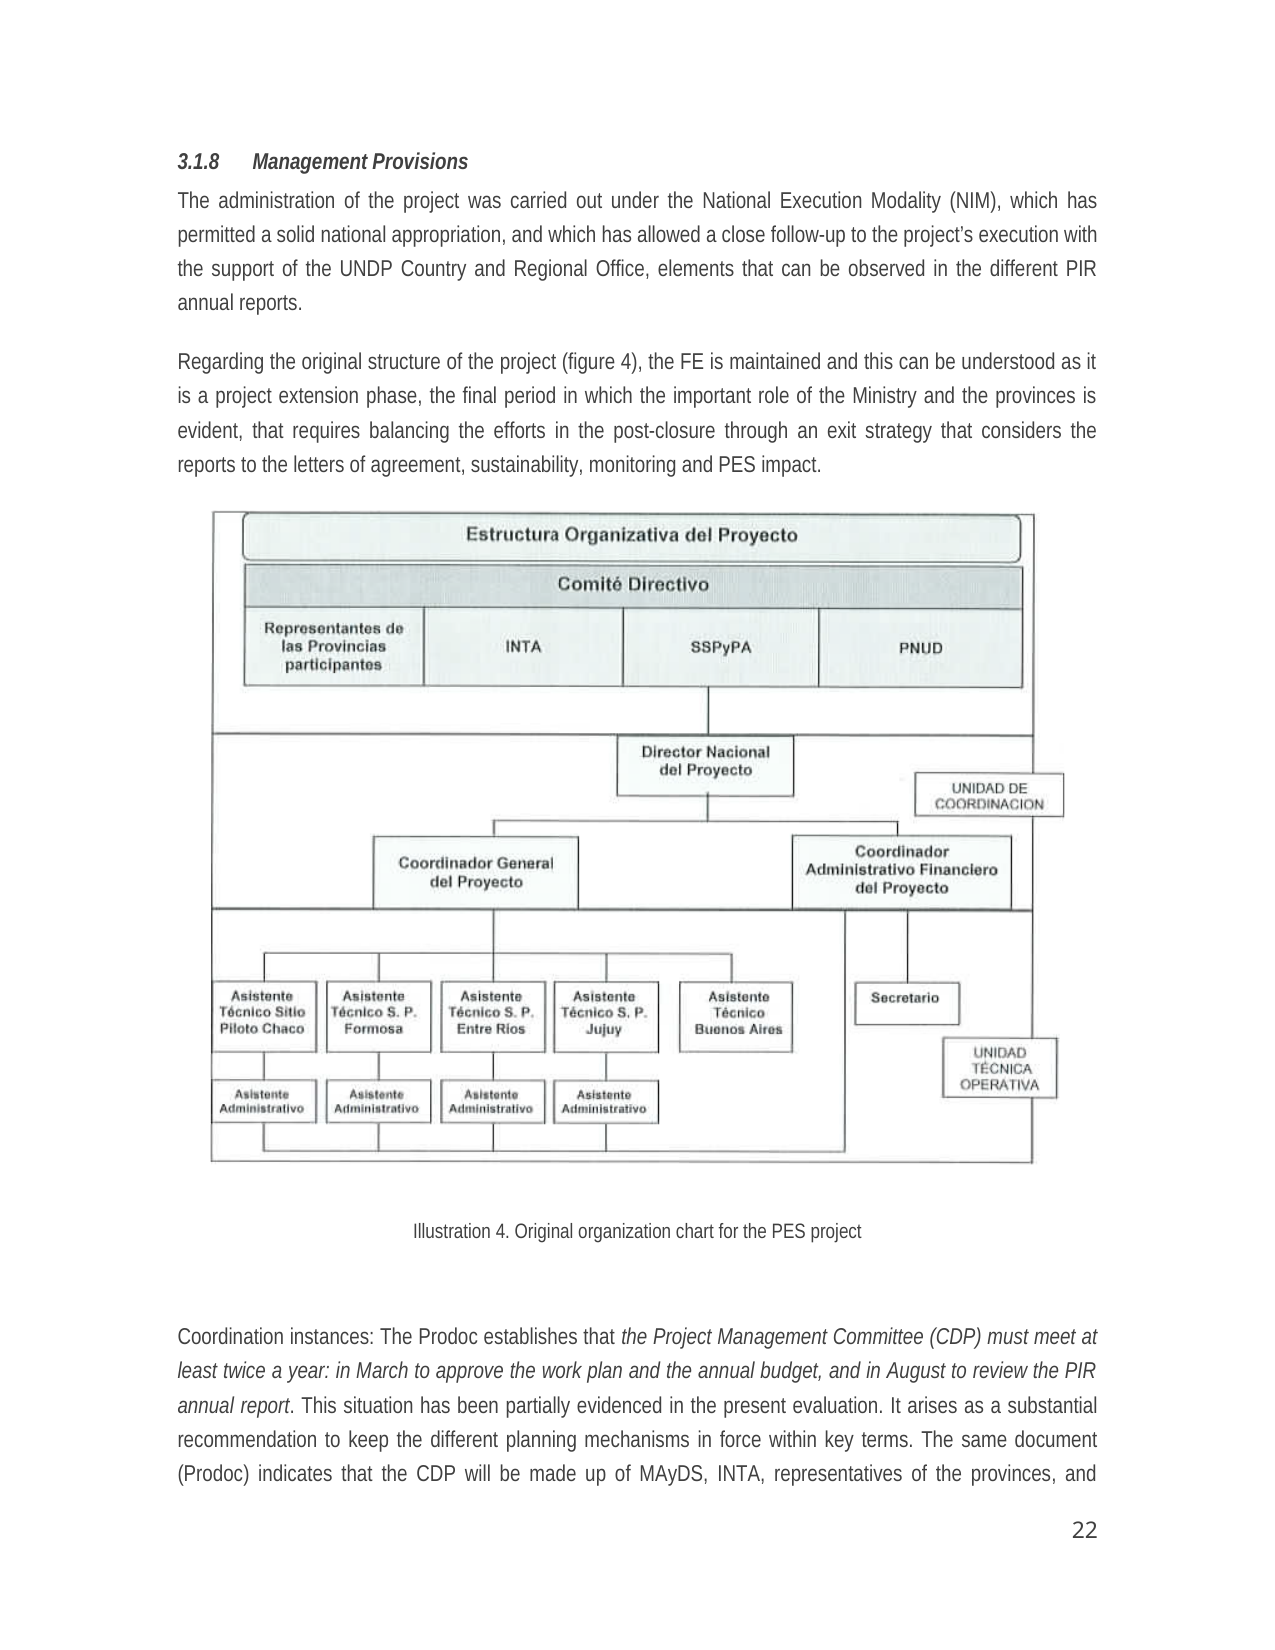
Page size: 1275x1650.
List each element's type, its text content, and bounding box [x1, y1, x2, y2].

text Regarding the original structure of the project (figure 4), the FE is maintained and this can be understood as it is a project extension phase, the final period in which the important role of the Ministry and the provinces is evident, that requires balancing the efforts in the post-closure through an exit strategy that considers the reports to the letters of agreement, sustainability, monitoring and PES impact. [177, 348, 1098, 477]
text The administration of the project was carried out under the National Execution Modality (NIM), which has permitted a solid national appropriation, and which has allowed a close follow-up to the project’s execution with the support of the UNDP Country and Regional Office, elements that can be observed in the different PIR annual reports. [177, 187, 1098, 315]
text Illustration 4. Original organization chart for the PES project [177, 1219, 1098, 1243]
subtitle Management Provisions [177, 148, 1098, 174]
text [177, 1323, 1098, 1486]
